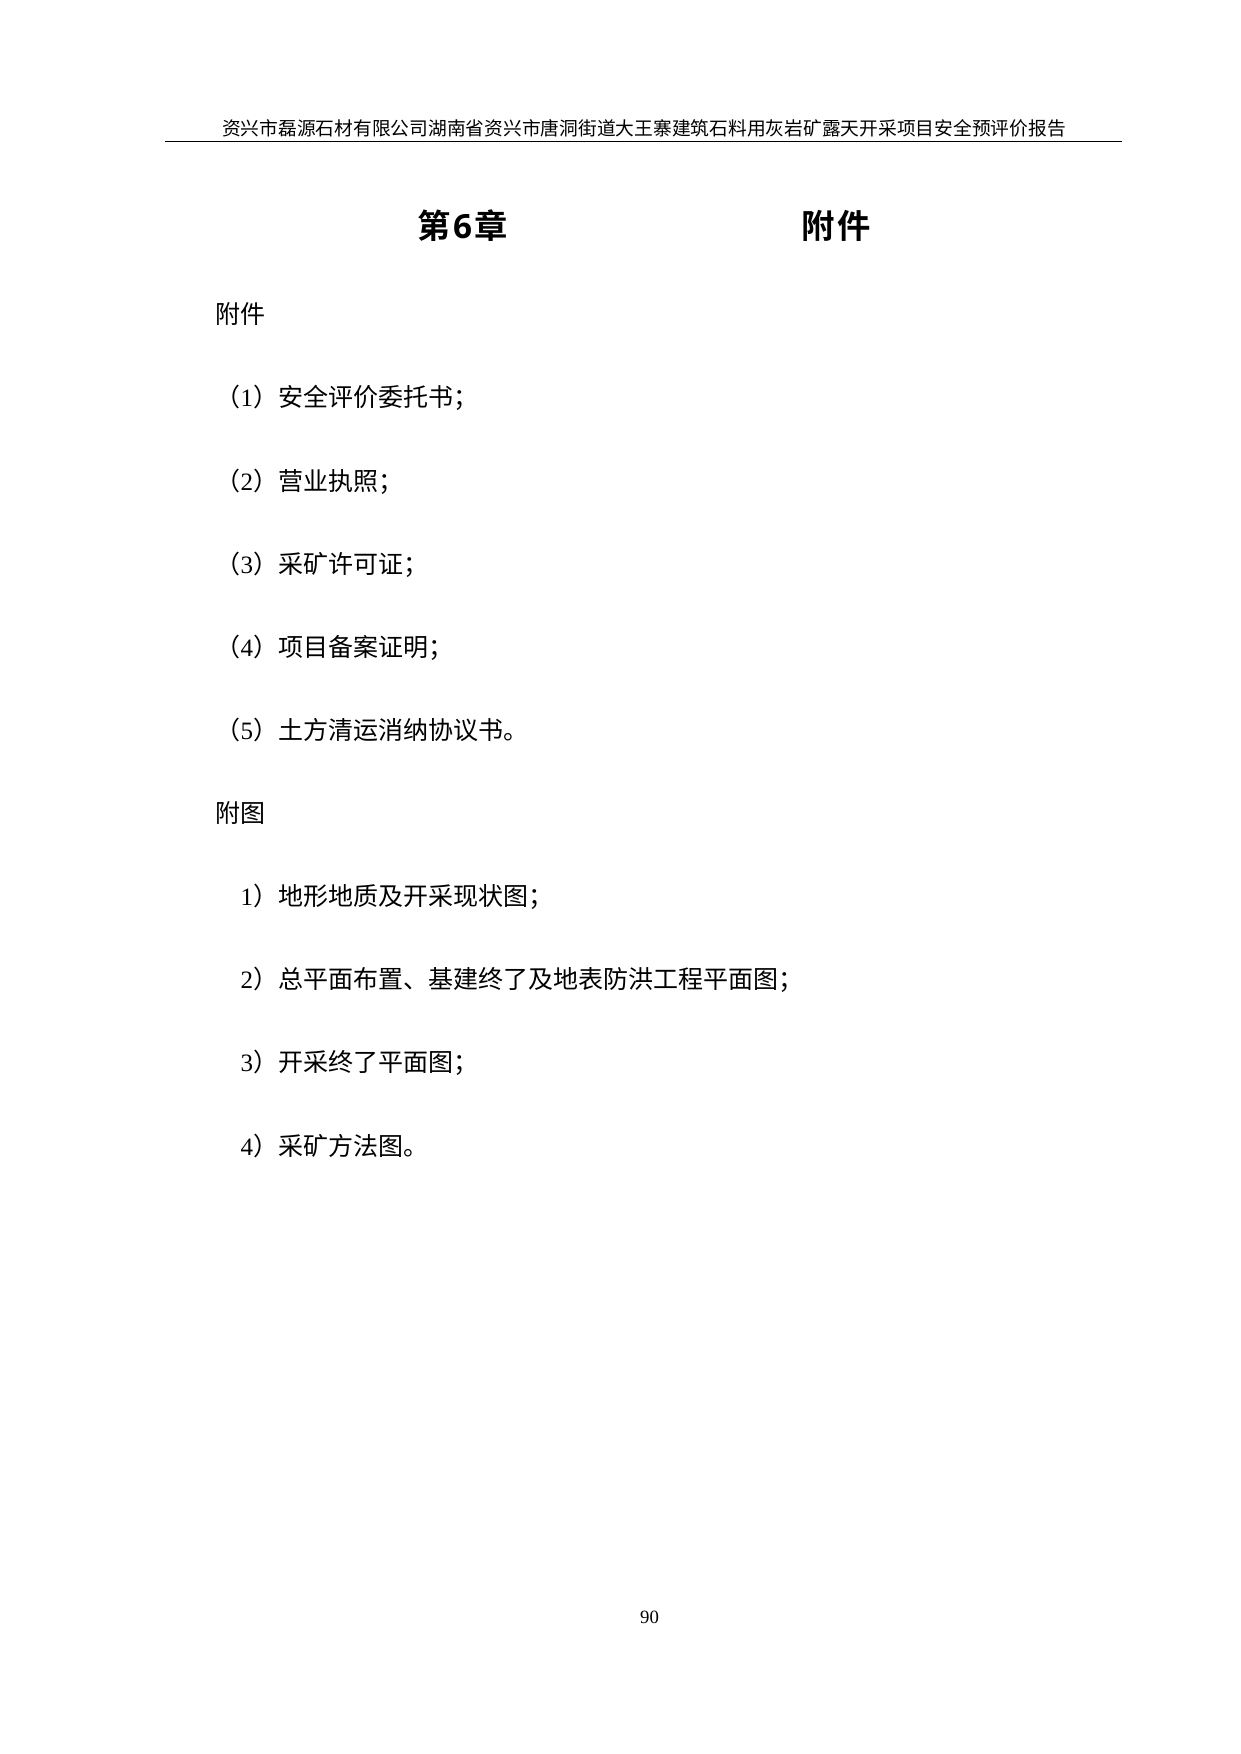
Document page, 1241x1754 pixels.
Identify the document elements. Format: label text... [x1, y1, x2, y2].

text （5）土方清运消纳协议书。 [165, 696, 1122, 761]
text （2）营业执照； [165, 447, 1122, 512]
text （1）安全评价委托书； [165, 363, 1122, 428]
subtitle 附件 [165, 191, 1122, 256]
text 2）总平面布置、基建终了及地表防洪工程平面图； [165, 945, 1122, 1010]
text 附件 [165, 280, 1122, 345]
text 1）地形地质及开采现状图； [165, 862, 1122, 927]
text 4）采矿方法图。 [165, 1112, 1122, 1177]
text 3）开采终了平面图； [165, 1028, 1122, 1093]
text （3）采矿许可证； [165, 530, 1122, 595]
text 附图 [165, 779, 1122, 844]
text （4）项目备案证明； [165, 613, 1122, 678]
